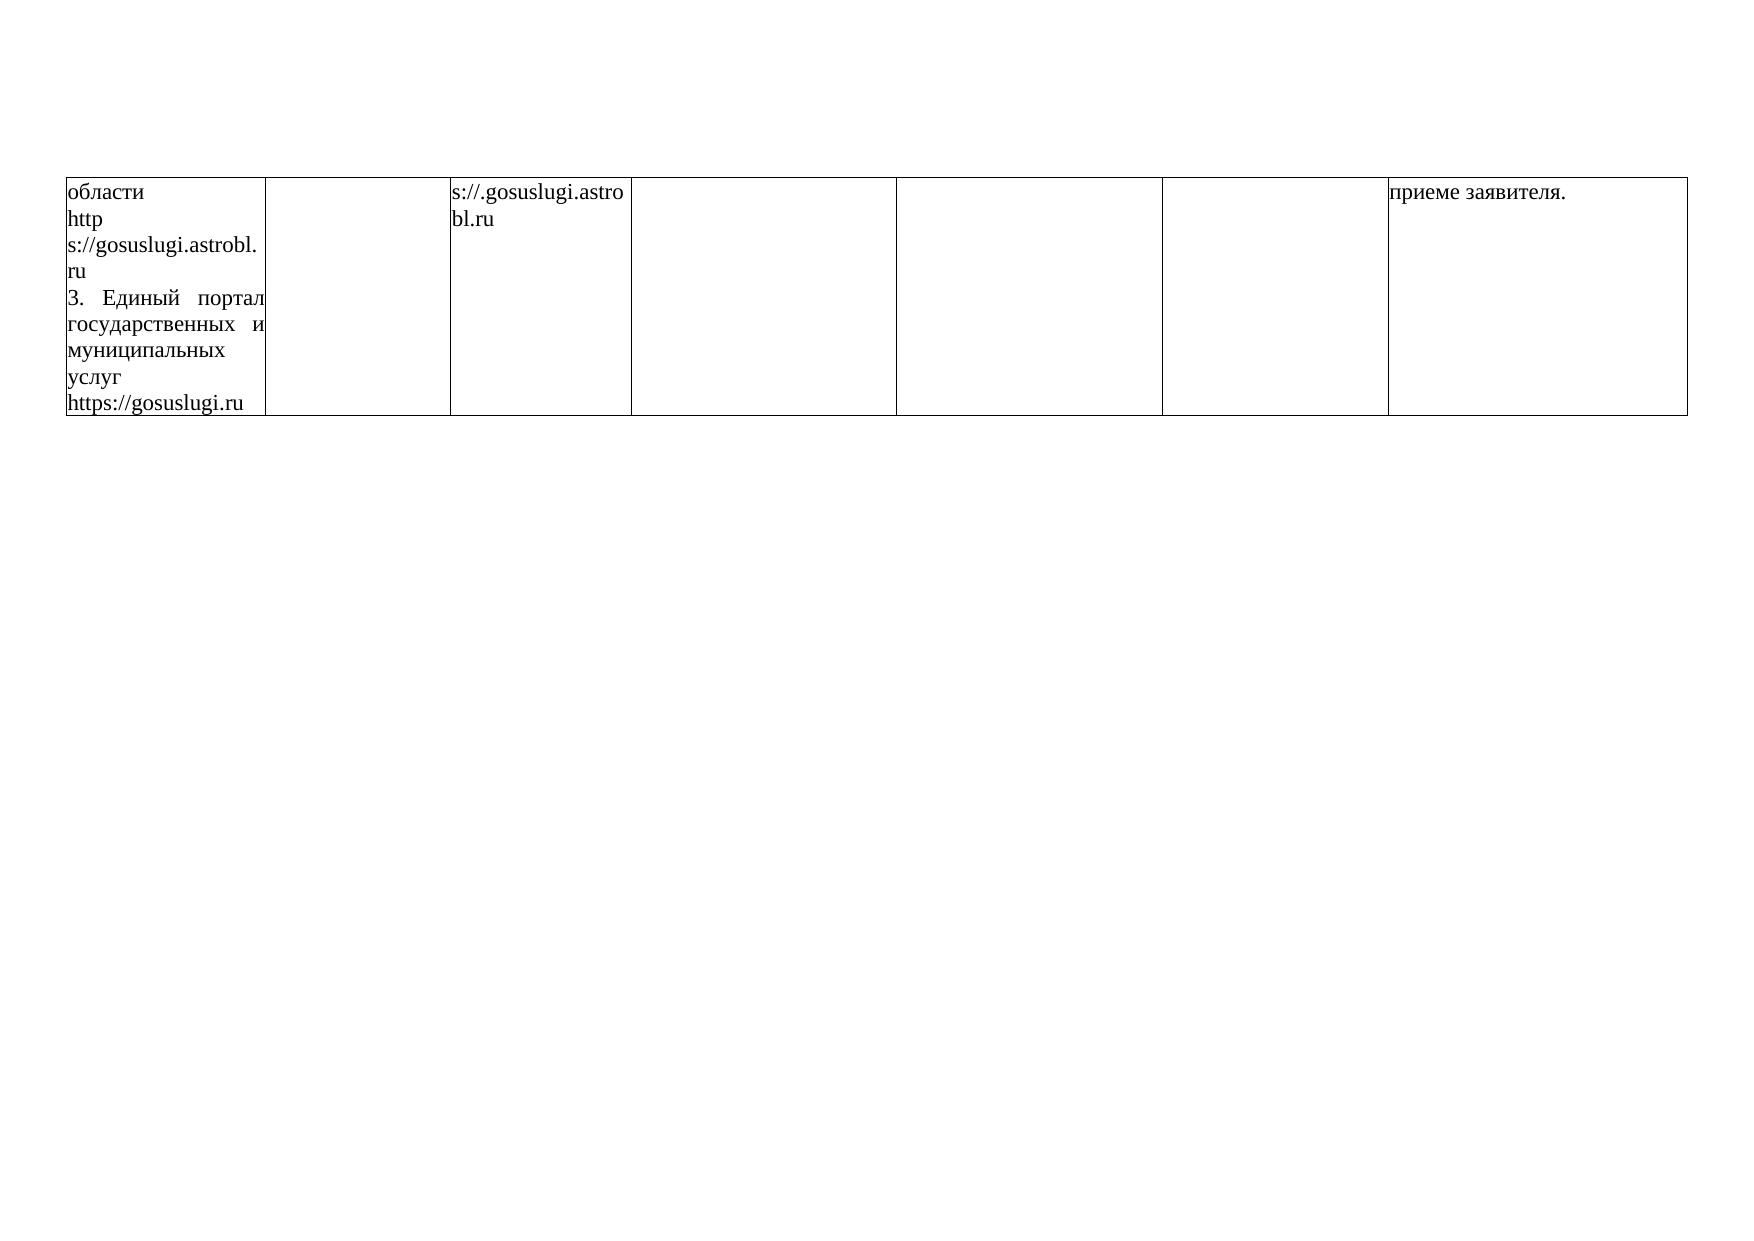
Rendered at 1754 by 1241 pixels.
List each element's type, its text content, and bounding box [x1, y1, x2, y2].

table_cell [266, 178, 450, 415]
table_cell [1389, 178, 1687, 415]
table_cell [632, 178, 896, 415]
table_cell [1163, 178, 1388, 415]
table_cell - [897, 178, 1162, 415]
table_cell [67, 178, 265, 415]
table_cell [451, 178, 631, 415]
